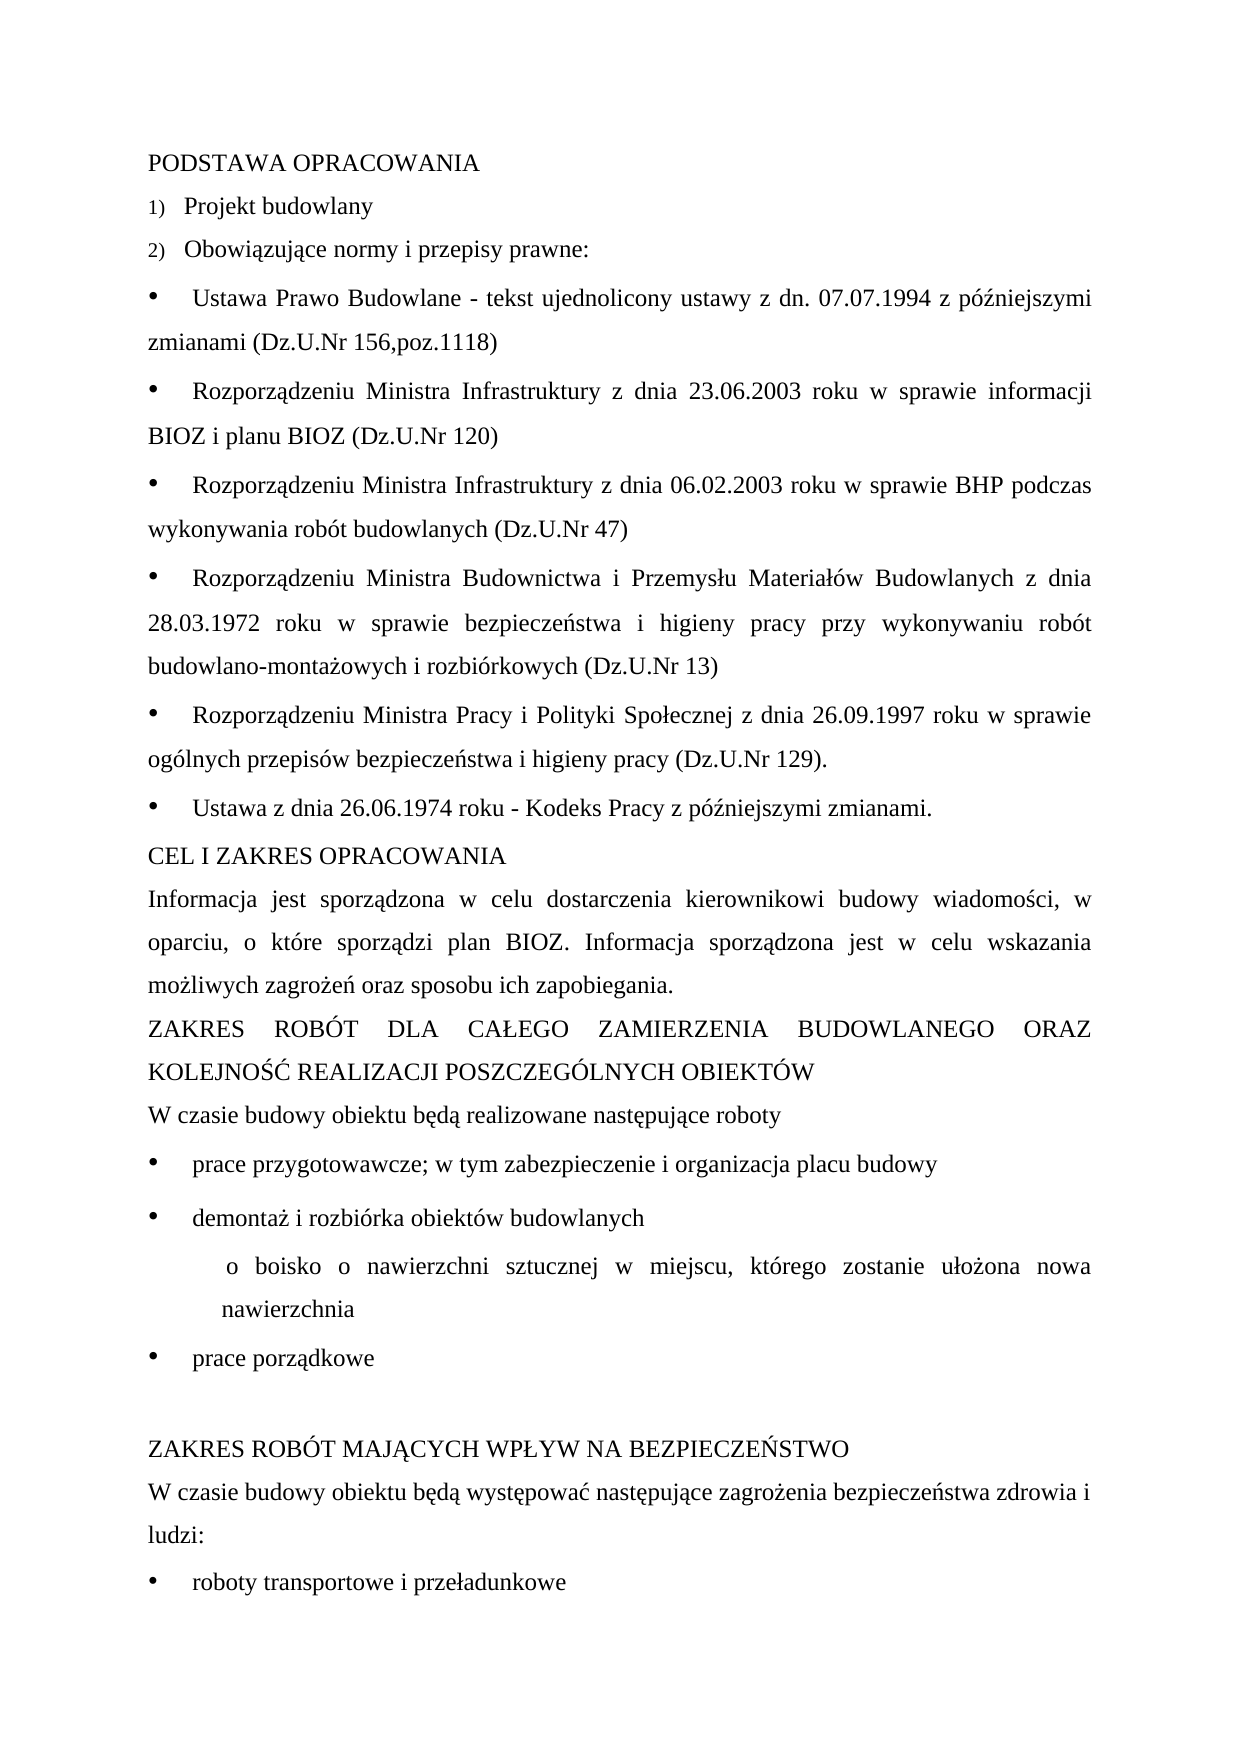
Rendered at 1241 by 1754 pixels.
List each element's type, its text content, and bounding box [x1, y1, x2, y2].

text CEL I ZAKRES OPRACOWANIA [148, 841, 1093, 870]
list Rozporządzeniu Ministra Budownictwa i Przemysłu Materiałów Budowlanych z dnia 28.03.1972 roku w sprawie bezpieczeństwa i higieny pracy przy wykonywaniu robót budowlano-montażowych i rozbiórkowych (Dz.U.Nr 13) [148, 557, 1093, 679]
text PODSTAWA OPRACOWANIA [148, 148, 1093, 176]
text Informacja jest sporządzona w celu dostarczenia kierownikowi budowy wiadomości, w oparciu, o które sporządzi plan BIOZ. Informacja sporządzona jest w celu wskazania możliwych zagrożeń oraz sposobu ich zapobiegania. [148, 884, 1093, 999]
text ZAKRES ROBÓT DLA CAŁEGO ZAMIERZENIA BUDOWLANEGO ORAZ KOLEJNOŚĆ REALIZACJI POSZCZEGÓLNYCH OBIEKTÓW [148, 1014, 1093, 1086]
list Rozporządzeniu Ministra Pracy i Polityki Społecznej z dnia 26.09.1997 roku w sprawie ogólnych przepisów bezpieczeństwa i higieny pracy (Dz.U.Nr 129). [148, 694, 1093, 773]
list prace porządkowe [148, 1337, 1093, 1373]
list demontaż i rozbiórka obiektów budowlanych [148, 1197, 1093, 1233]
list roboty transportowe i przeładunkowe [148, 1563, 1093, 1597]
list prace przygotowawcze; w tym zabezpieczenie i organizacja placu budowy [148, 1143, 1093, 1179]
text ZAKRES ROBÓT MAJĄCYCH WPŁYW NA BEZPIECZEŃSTWO [148, 1434, 1093, 1463]
list Ustawa z dnia 26.06.1974 roku - Kodeks Pracy z późniejszymi zmianami. [148, 787, 1093, 823]
text o boisko o nawierzchni sztucznej w miejscu, którego zostanie ułożona nowa nawierzchnia [221, 1251, 1093, 1323]
list Obowiązujące normy i przepisy prawne: [148, 234, 1093, 263]
text W czasie budowy obiektu będą występować następujące zagrożenia bezpieczeństwa zdrowia i ludzi: [148, 1477, 1093, 1549]
list Ustawa Prawo Budowlane - tekst ujednolicony ustawy z dn. 07.07.1994 z późniejszymi zmianami (Dz.U.Nr 156,poz.1118) [148, 277, 1093, 356]
list Rozporządzeniu Ministra Infrastruktury z dnia 06.02.2003 roku w sprawie BHP podczas wykonywania robót budowlanych (Dz.U.Nr 47) [148, 464, 1093, 543]
list Projekt budowlany [148, 191, 1093, 219]
text W czasie budowy obiektu będą realizowane następujące roboty [148, 1100, 1093, 1129]
list Rozporządzeniu Ministra Infrastruktury z dnia 23.06.2003 roku w sprawie informacji BIOZ i planu BIOZ (Dz.U.Nr 120) [148, 370, 1093, 449]
